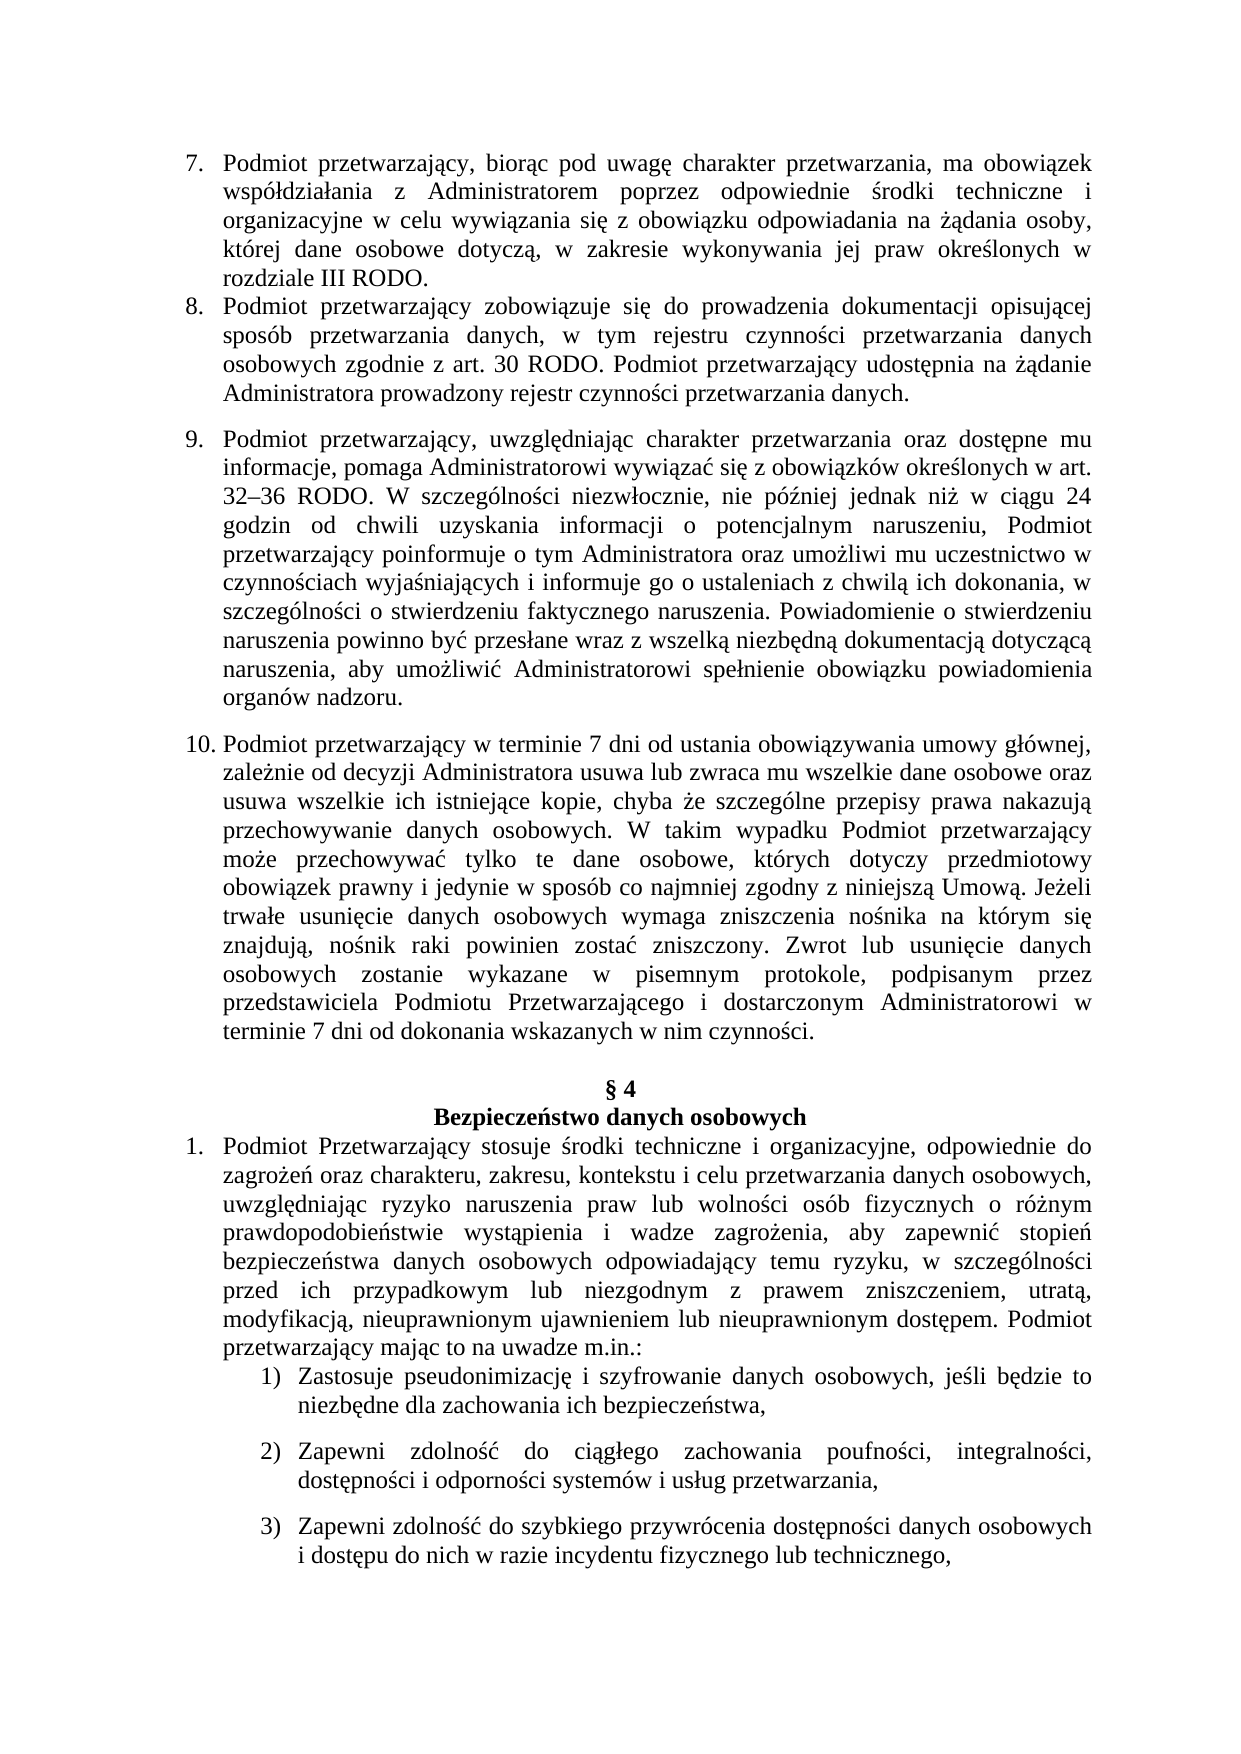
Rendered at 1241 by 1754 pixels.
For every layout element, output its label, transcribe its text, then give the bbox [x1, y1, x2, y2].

list Podmiot przetwarzający zobowiązuje się do prowadzenia dokumentacji opisującej sposób przetwarzania danych, w tym rejestru czynności przetwarzania danych osobowych zgodnie z art. 30 RODO. Podmiot przetwarzający udostępnia na żądanie Administratora prowadzony rejestr czynności przetwarzania danych. [185, 291, 1093, 406]
list Podmiot przetwarzający w terminie 7 dni od ustania obowiązywania umowy głównej, zależnie od decyzji Administratora usuwa lub zwraca mu wszelkie dane osobowe oraz usuwa wszelkie ich istniejące kopie, chyba że szczególne przepisy prawa nakazują przechowywanie danych osobowych. W takim wypadku Podmiot przetwarzający może przechowywać tylko te dane osobowe, których dotyczy przedmiotowy obowiązek prawny i jedynie w sposób co najmniej zgodny z niniejszą Umową. Jeżeli trwałe usunięcie danych osobowych wymaga zniszczenia nośnika na którym się znajdują, nośnik raki powinien zostać zniszczony. Zwrot lub usunięcie danych osobowych zostanie wykazane w pisemnym protokole, podpisanym przez przedstawiciela Podmiotu Przetwarzającego i dostarczonym Administratorowi w terminie 7 dni od dokonania wskazanych w nim czynności. [185, 729, 1093, 1045]
text § 4 [148, 1074, 1093, 1102]
text Bezpieczeństwo danych osobowych [148, 1102, 1093, 1131]
list Zapewni zdolność do szybkiego przywrócenia dostępności danych osobowych i dostępu do nich w razie incydentu fizycznego lub technicznego, [260, 1511, 1093, 1568]
list Zastosuje pseudonimizację i szyfrowanie danych osobowych, jeśli będzie to niezbędne dla zachowania ich bezpieczeństwa, [260, 1361, 1093, 1419]
list Podmiot przetwarzający, uwzględniając charakter przetwarzania oraz dostępne mu informacje, pomaga Administratorowi wywiązać się z obowiązków określonych w art. 32–36 RODO. W szczególności niezwłocznie, nie później jednak niż w ciągu 24 godzin od chwili uzyskania informacji o potencjalnym naruszeniu, Podmiot przetwarzający poinformuje o tym Administratora oraz umożliwi mu uczestnictwo w czynnościach wyjaśniających i informuje go o ustaleniach z chwilą ich dokonania, w szczególności o stwierdzeniu faktycznego naruszenia. Powiadomienie o stwierdzeniu naruszenia powinno być przesłane wraz z wszelką niezbędną dokumentacją dotyczącą naruszenia, aby umożliwić Administratorowi spełnienie obowiązku powiadomienia organów nadzoru. [185, 424, 1093, 711]
list Podmiot Przetwarzający stosuje środki techniczne i organizacyjne, odpowiednie do zagrożeń oraz charakteru, zakresu, kontekstu i celu przetwarzania danych osobowych, uwzględniając ryzyko naruszenia praw lub wolności osób fizycznych o różnym prawdopodobieństwie wystąpienia i wadze zagrożenia, aby zapewnić stopień bezpieczeństwa danych osobowych odpowiadający temu ryzyku, w szczególności przed ich przypadkowym lub niezgodnym z prawem zniszczeniem, utratą, modyfikacją, nieuprawnionym ujawnieniem lub nieuprawnionym dostępem. Podmiot przetwarzający mając to na uwadze m.in.: [185, 1131, 1093, 1361]
list Zapewni zdolność do ciągłego zachowania poufności, integralności, dostępności i odporności systemów i usług przetwarzania, [260, 1436, 1093, 1493]
list Podmiot przetwarzający, biorąc pod uwagę charakter przetwarzania, ma obowiązek współdziałania z Administratorem poprzez odpowiednie środki techniczne i organizacyjne w celu wywiązania się z obowiązku odpowiadania na żądania osoby, której dane osobowe dotyczą, w zakresie wykonywania jej praw określonych w rozdziale III RODO. [185, 148, 1093, 291]
